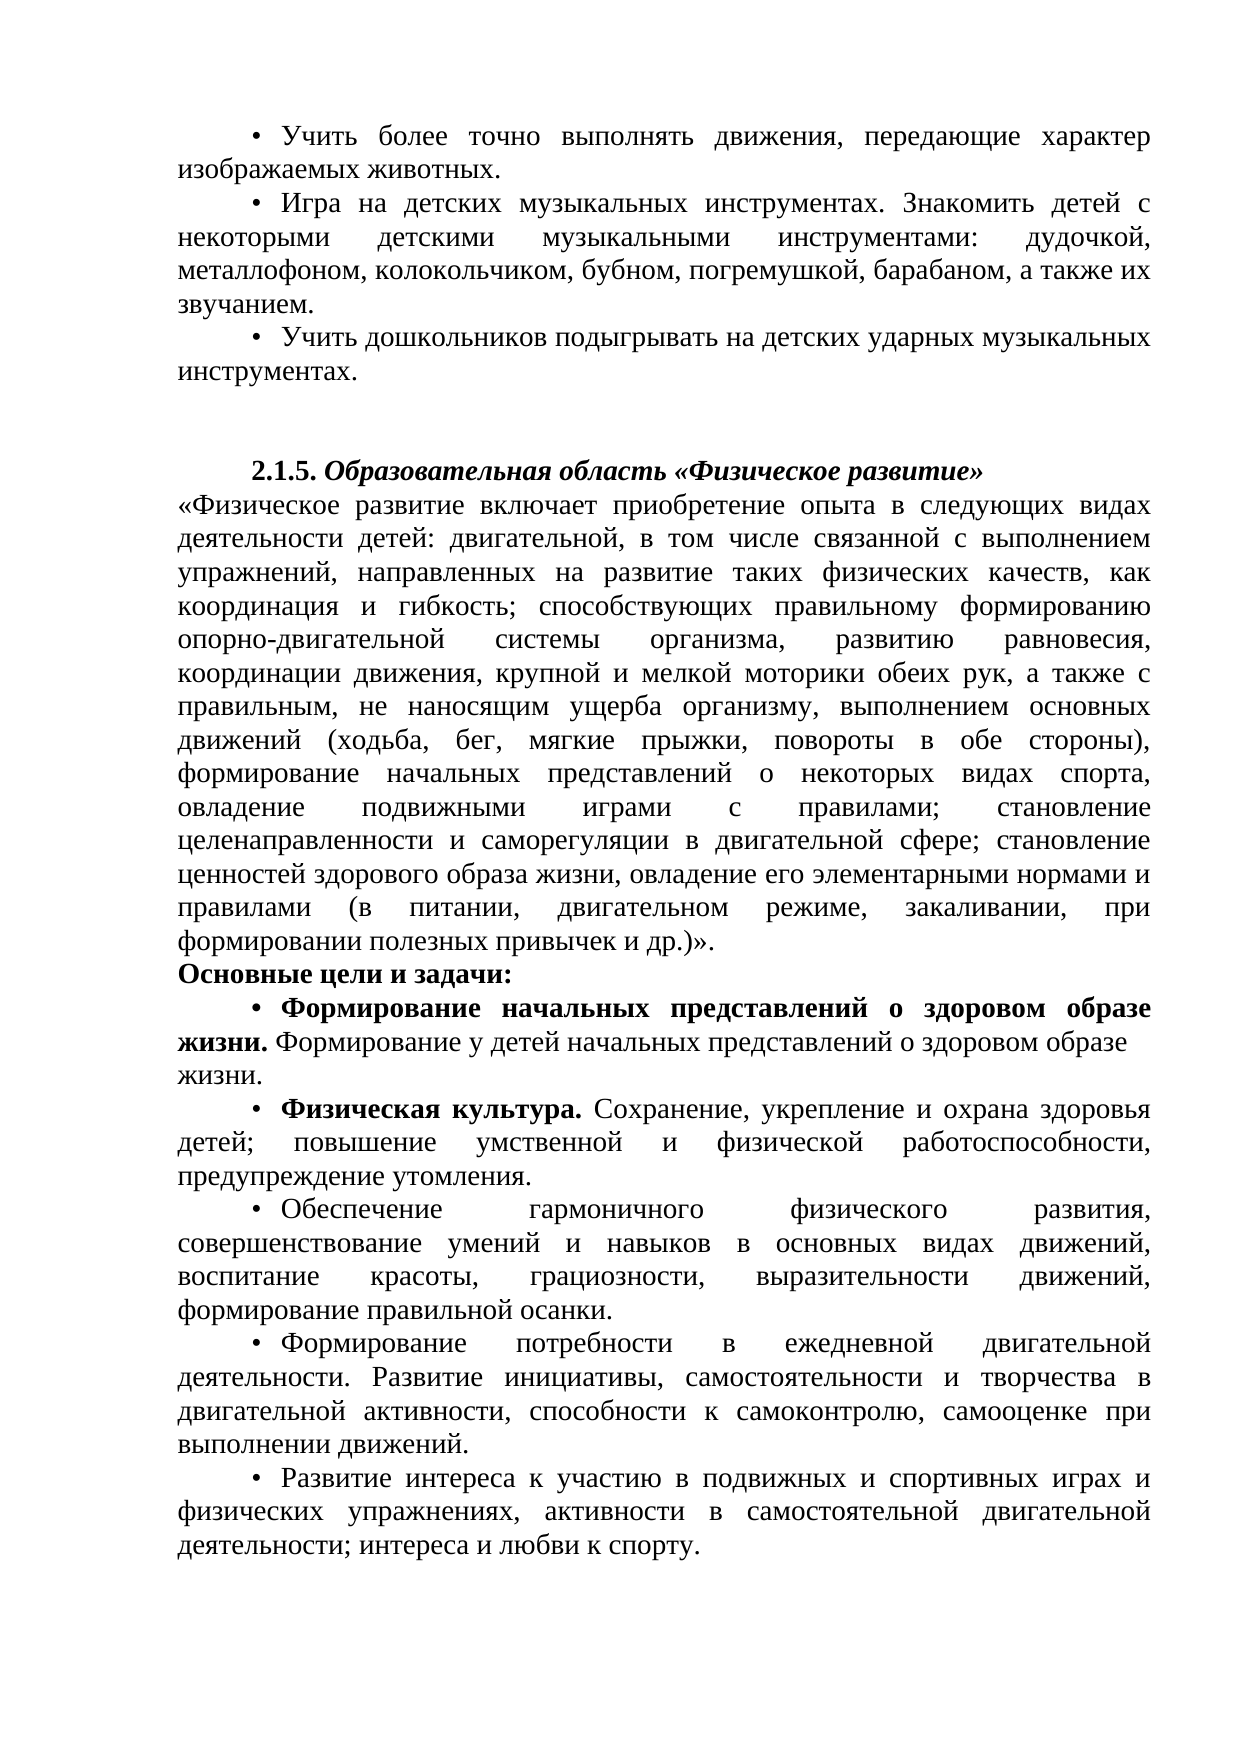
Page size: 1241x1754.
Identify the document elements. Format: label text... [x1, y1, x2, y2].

text Основные цели и задачи: [177, 957, 1152, 990]
list Обеспечение гармоничного физического развития, совершенствование умений и навыков в основных видах движений, воспитание красоты, грациозности, выразительности движений, формирование правильной осанки. [177, 1191, 1152, 1326]
list Физическая культура. Сохранение, укрепление и охрана здоровья детей; повышение умственной и физической работоспособности, предупреждение утомления. [177, 1091, 1152, 1191]
list Учить более точно выполнять движения, передающие характер изображаемых животных. [177, 118, 1152, 185]
list Развитие интереса к участию в подвижных и спортивных играх и физических упражнениях, активности в самостоятельной двигательной деятельности; интереса и любви к спорту. [177, 1460, 1152, 1560]
text «Физическое развитие включает приобретение опыта в следующих видах деятельности детей: двигательной, в том числе связанной с выполнением упражнений, направленных на развитие таких физических качеств, как координация и гибкость; способствующих правильному формированию опорно-двигательной системы организма, развитию равновесия, координации движения, крупной и мелкой моторики обеих рук, а также с правильным, не наносящим ущерба организму, выполнением основных движений (ходьба, бег, мягкие прыжки, повороты в обе стороны), формирование начальных представлений о некоторых видах спорта, овладение подвижными играми с правилами; становление целенаправленности и саморегуляции в двигательной сфере; становление ценностей здорового образа жизни, овладение его элементарными нормами и правилами (в питании, двигательном режиме, закаливании, при формировании полезных привычек и др.)». [177, 487, 1152, 957]
list Формирование начальных представлений о здоровом образе жизни. Формирование у детей начальных представлений о здоровом образе [177, 990, 1152, 1057]
list Формирование потребности в ежедневной двигательной деятельности. Развитие инициативы, самостоятельности и творчества в двигательной активности, способности к самоконтролю, самооценке при выполнении движений. [177, 1326, 1152, 1460]
text 2.1.5. Образовательная область «Физическое развитие» [251, 453, 1152, 487]
list Игра на детских музыкальных инструментах. Знакомить детей с некоторыми детскими музыкальными инструментами: дудочкой, металлофоном, колокольчиком, бубном, погремушкой, барабаном, а также их звучанием. [177, 185, 1152, 319]
list Учить дошкольников подыгрывать на детских ударных музыкальных инструментах. [177, 319, 1152, 386]
text жизни. [177, 1057, 1152, 1091]
